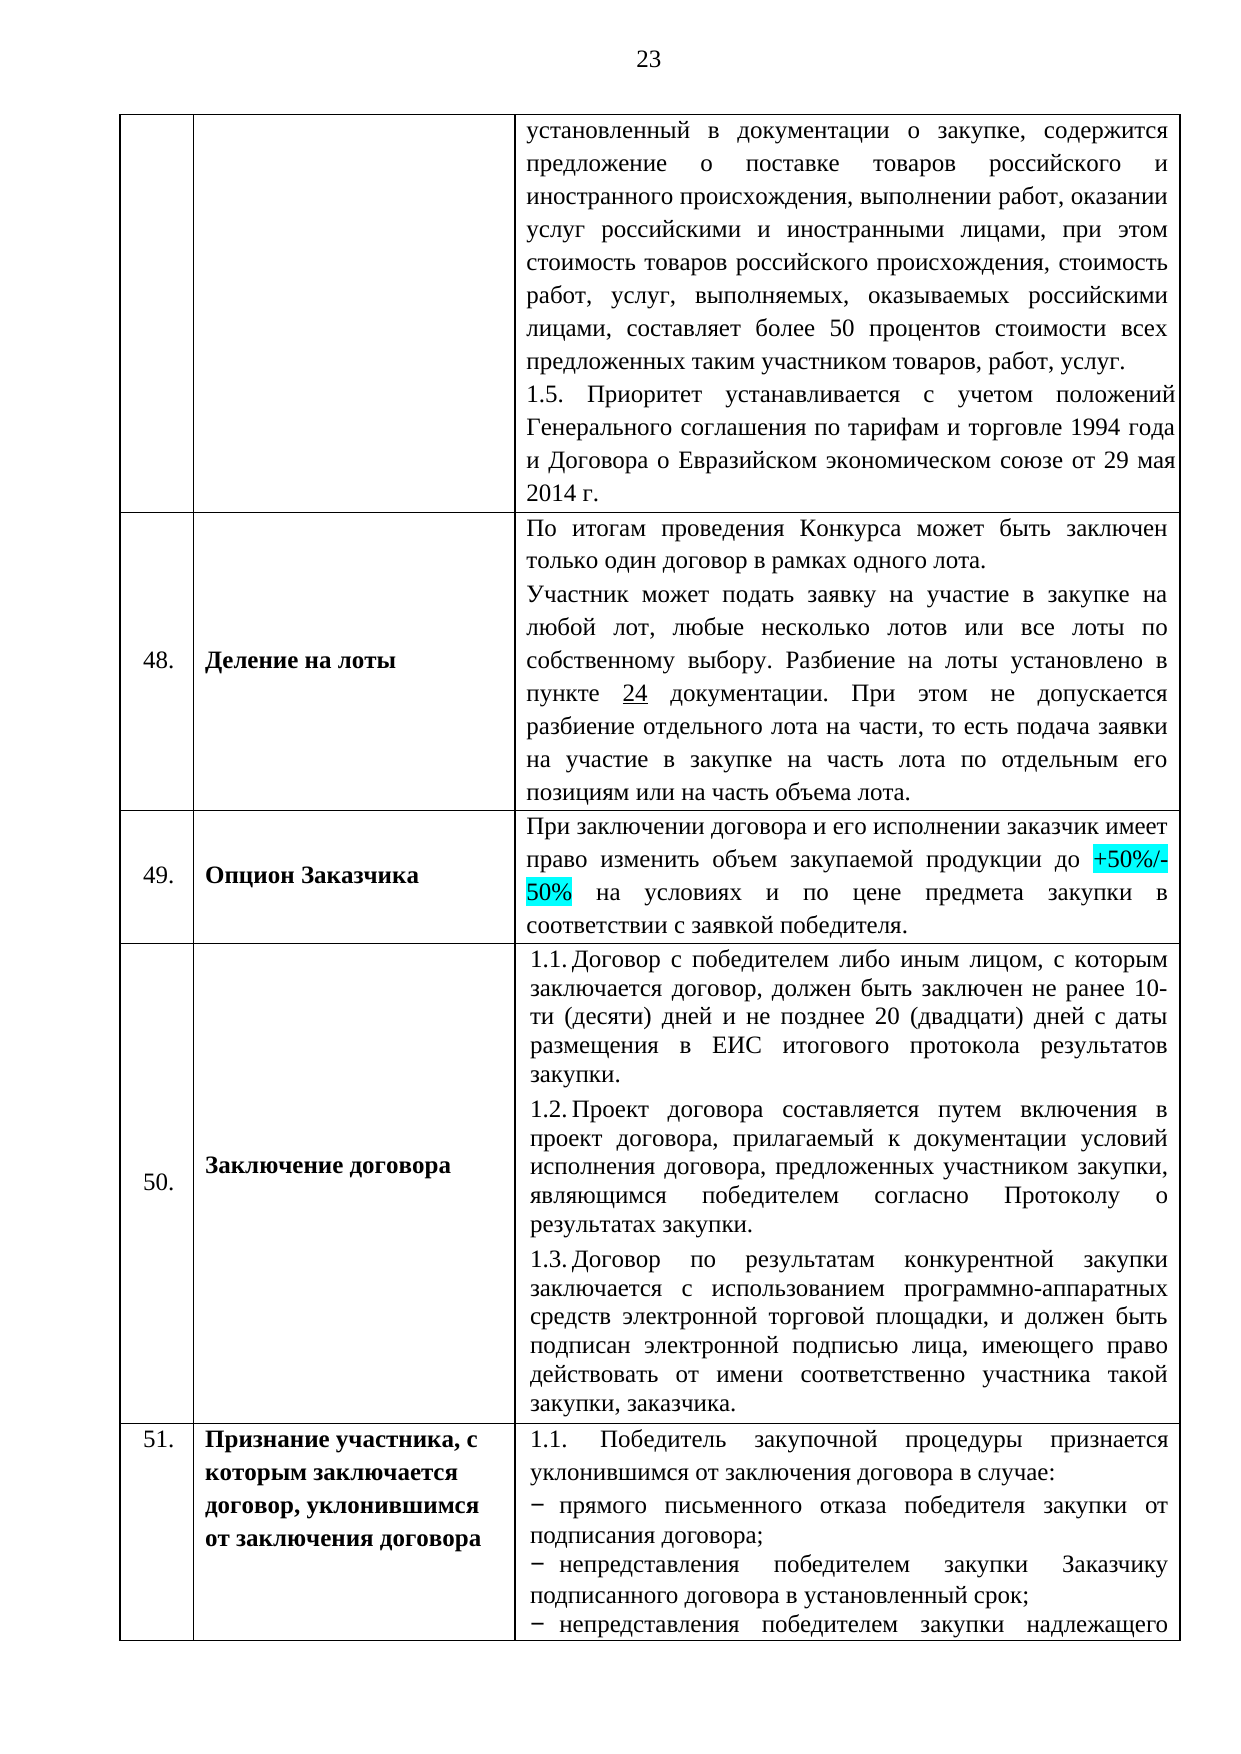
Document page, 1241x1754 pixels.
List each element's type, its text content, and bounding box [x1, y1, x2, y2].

table_cell [121, 811, 193, 943]
table_cell [121, 115, 193, 512]
table_cell [121, 513, 193, 810]
table_cell Заключение договора [194, 944, 514, 1423]
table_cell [516, 1424, 1179, 1640]
table_cell По итогам проведения Конкурса может быть заключен только один договор в рамках одного лота. Участник может подать заявку на участие в закупке на любой лот, любые несколько лотов или все лоты по собственному выбору. Разбиение на лоты установлено в пункте 24 документации. При этом не допускается разбиение отдельного лота на части, то есть подача заявки на участие в закупке на часть лота по отдельным его позициям или на часть объема лота. [516, 513, 1179, 810]
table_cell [516, 115, 1179, 512]
table_cell Деление на лоты [194, 513, 514, 810]
table_cell При заключении договора и его исполнении заказчик имеет право изменить объем закупаемой продукции до +50%/- 50% на условиях и по цене предмета закупки в соответствии с заявкой победителя. [516, 811, 1179, 943]
table_cell Опцион Заказчика [194, 811, 514, 943]
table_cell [194, 115, 514, 512]
table_cell [121, 944, 193, 1423]
table_cell Договор с победителем либо иным лицом, с которым заключается договор, должен быть заключен не ранее 10-ти (десяти) дней и не позднее 20 (двадцати) дней с даты размещения в ЕИС итогового протокола результатов закупки. Проект договора составляется путем включения в проект договора, прилагаемый к документации условий исполнения договора, предложенных участником закупки, являющимся победителем согласно Протоколу о результатах закупки. Договор по результатам конкурентной закупки заключается с использованием программно-аппаратных средств электронной торговой площадки, и должен быть подписан электронной подписью лица, имеющего право действовать от имени соответственно участника такой закупки, заказчика. [516, 944, 1179, 1423]
table_cell [121, 1424, 193, 1640]
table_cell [194, 1424, 514, 1640]
